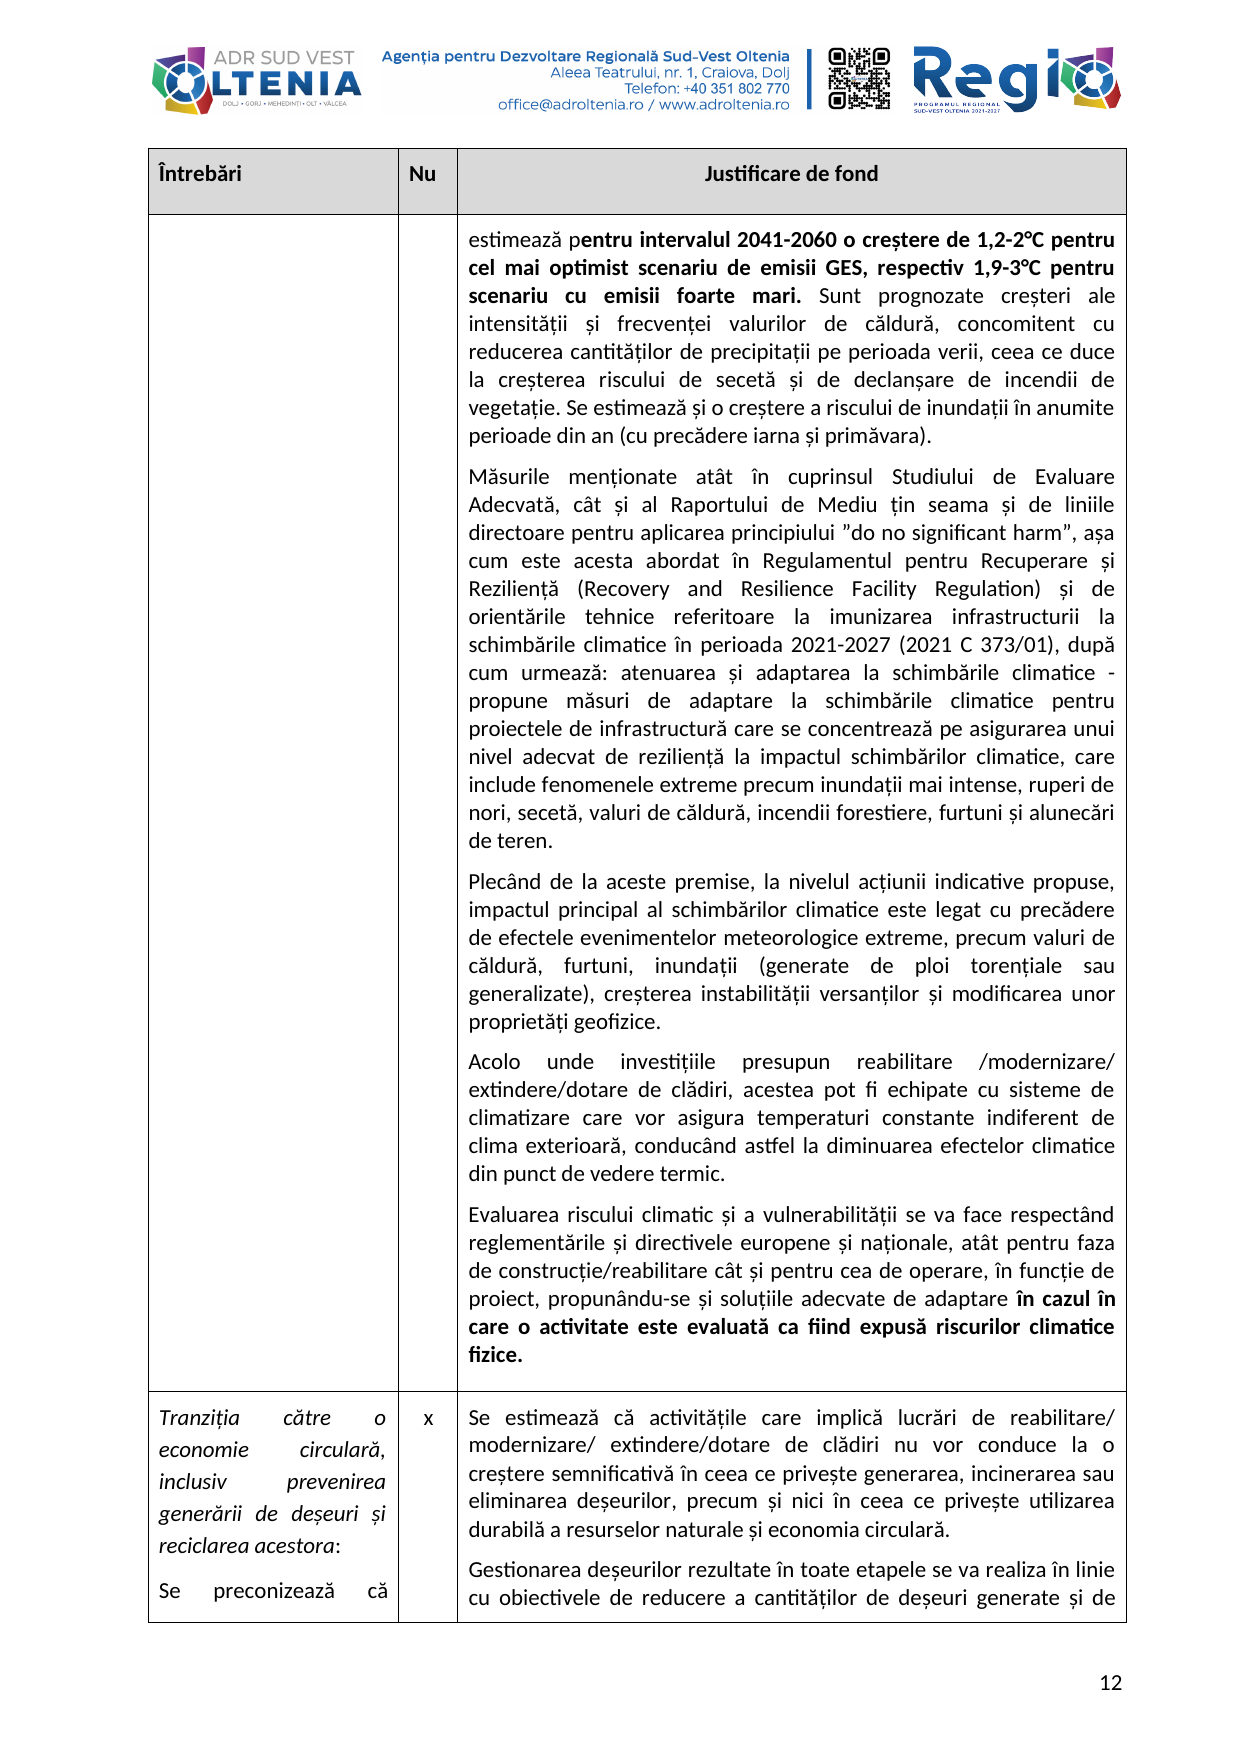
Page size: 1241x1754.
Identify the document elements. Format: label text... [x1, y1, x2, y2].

table_header Justificare de fond [458, 149, 1126, 214]
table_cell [149, 1392, 398, 1622]
picture [379, 45, 895, 116]
picture [152, 45, 363, 116]
table_cell x [399, 215, 457, 1391]
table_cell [458, 215, 1126, 1391]
table_header Întrebări [149, 149, 398, 214]
table_cell x [399, 1392, 457, 1622]
table_header Nu [399, 149, 457, 214]
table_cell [149, 215, 398, 1391]
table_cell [458, 1392, 1126, 1622]
picture [911, 45, 1122, 116]
